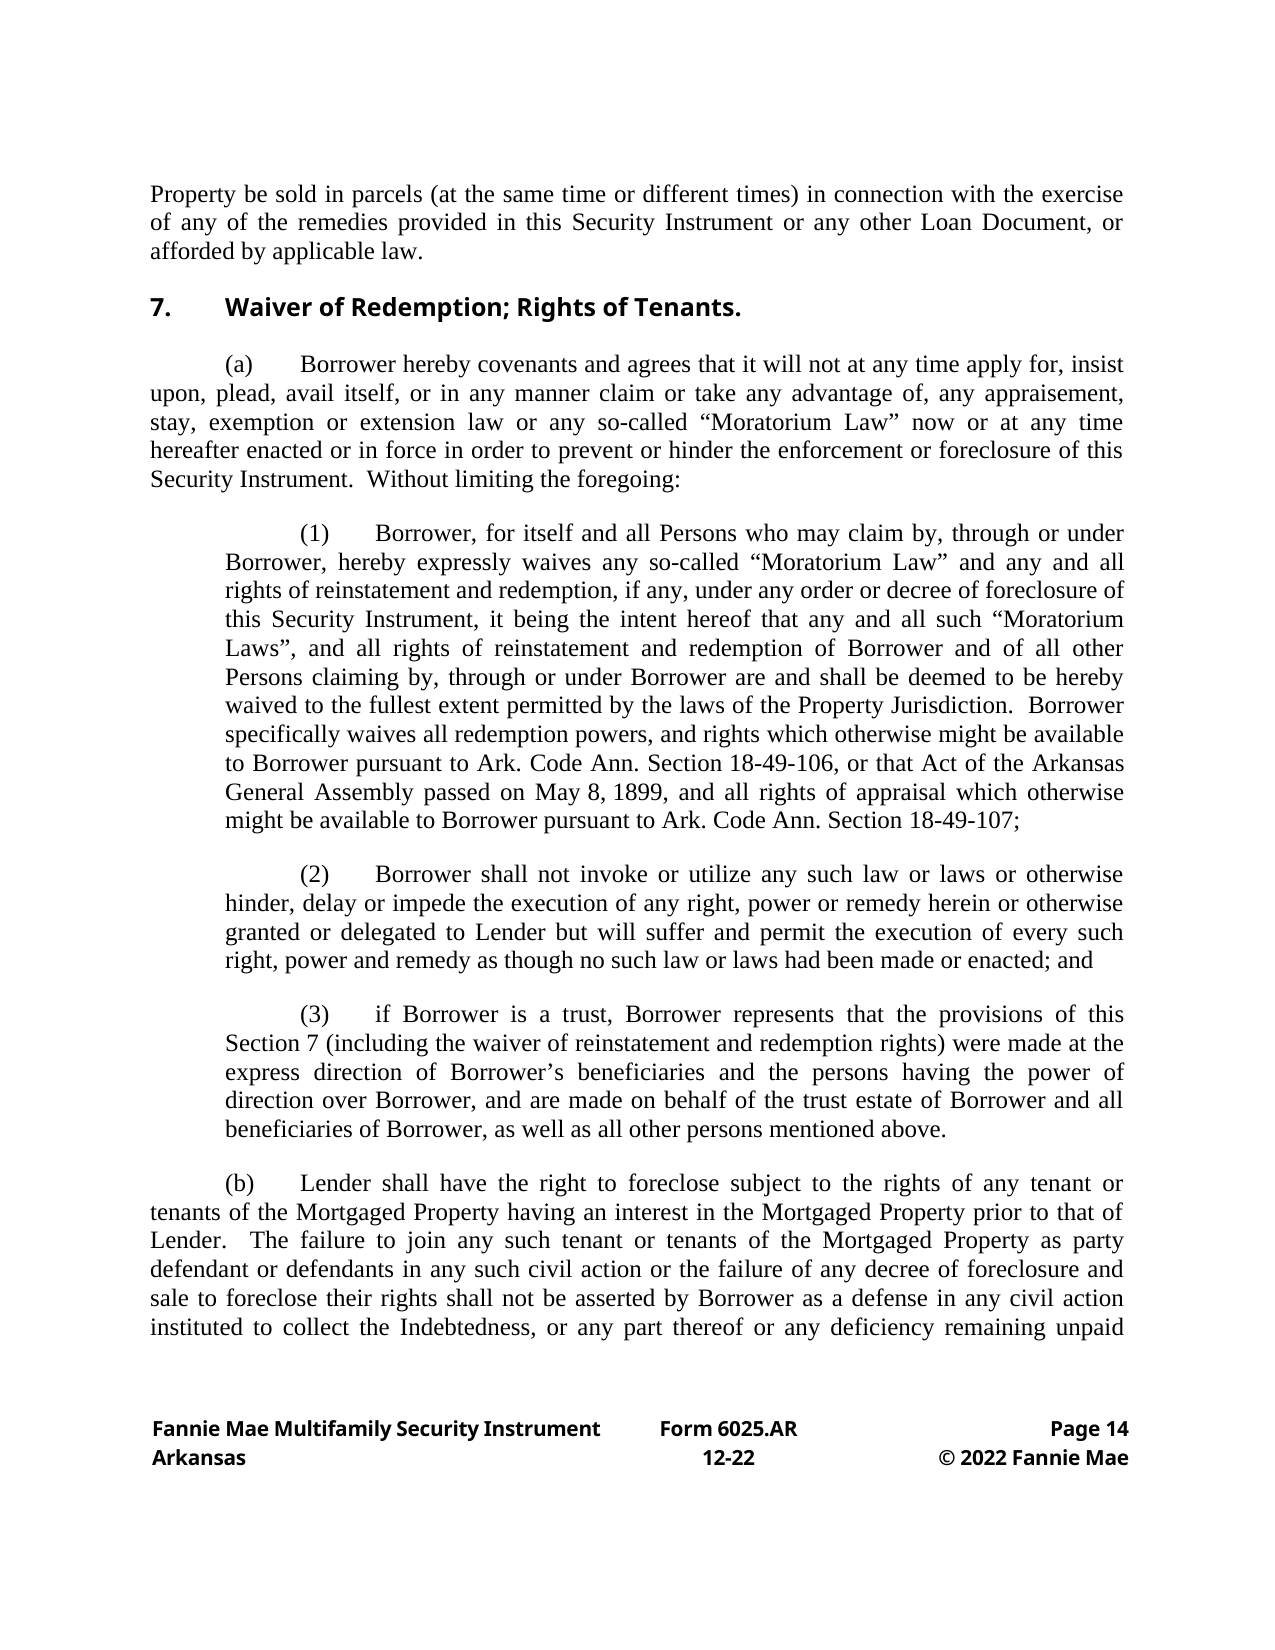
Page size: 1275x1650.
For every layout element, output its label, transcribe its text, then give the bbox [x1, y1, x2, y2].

list Borrower hereby covenants and agrees that it will not at any time apply for, insist upon, plead, avail itself, or in any manner claim or take any advantage of, any appraisement, stay, exemption or extension law or any so-called “Moratorium Law” now or at any time hereafter enacted or in force in order to prevent or hinder the enforcement or foreclosure of this Security Instrument. Without limiting the foregoing: [150, 349, 1125, 493]
list Borrower, for itself and all Persons who may claim by, through or under Borrower, hereby expressly waives any so-called “Moratorium Law” and any and all rights of reinstatement and redemption, if any, under any order or decree of foreclosure of this Security Instrument, it being the intent hereof that any and all such “Moratorium Laws”, and all rights of reinstatement and redemption of Borrower and of all other Persons claiming by, through or under Borrower are and shall be deemed to be hereby waived to the fullest extent permitted by the laws of the Property Jurisdiction. Borrower specifically waives all redemption powers, and rights which otherwise might be available to Borrower pursuant to Ark. Code Ann. Section 18-49-106, or that Act of the Arkansas General Assembly passed on May 8, 1899, and all rights of appraisal which otherwise might be available to Borrower pursuant to Ark. Code Ann. Section 18-49-107; [225, 518, 1125, 834]
subtitle Waiver of Redemption; Rights of Tenants. [150, 290, 1125, 324]
list Borrower shall not invoke or utilize any such law or laws or otherwise hinder, delay or impede the execution of any right, power or remedy herein or otherwise granted or delegated to Lender but will suffer and permit the execution of every such right, power and remedy as though no such law or laws had been made or enacted; and [225, 859, 1125, 974]
list if Borrower is a trust, Borrower represents that the provisions of this Section 7 (including the waiver of reinstatement and redemption rights) were made at the express direction of Borrower’s beneficiaries and the persons having the power of direction over Borrower, and are made on behalf of the trust estate of Borrower and all beneficiaries of Borrower, as well as all other persons mentioned above. [225, 999, 1125, 1143]
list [150, 1168, 1125, 1340]
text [150, 179, 1125, 265]
